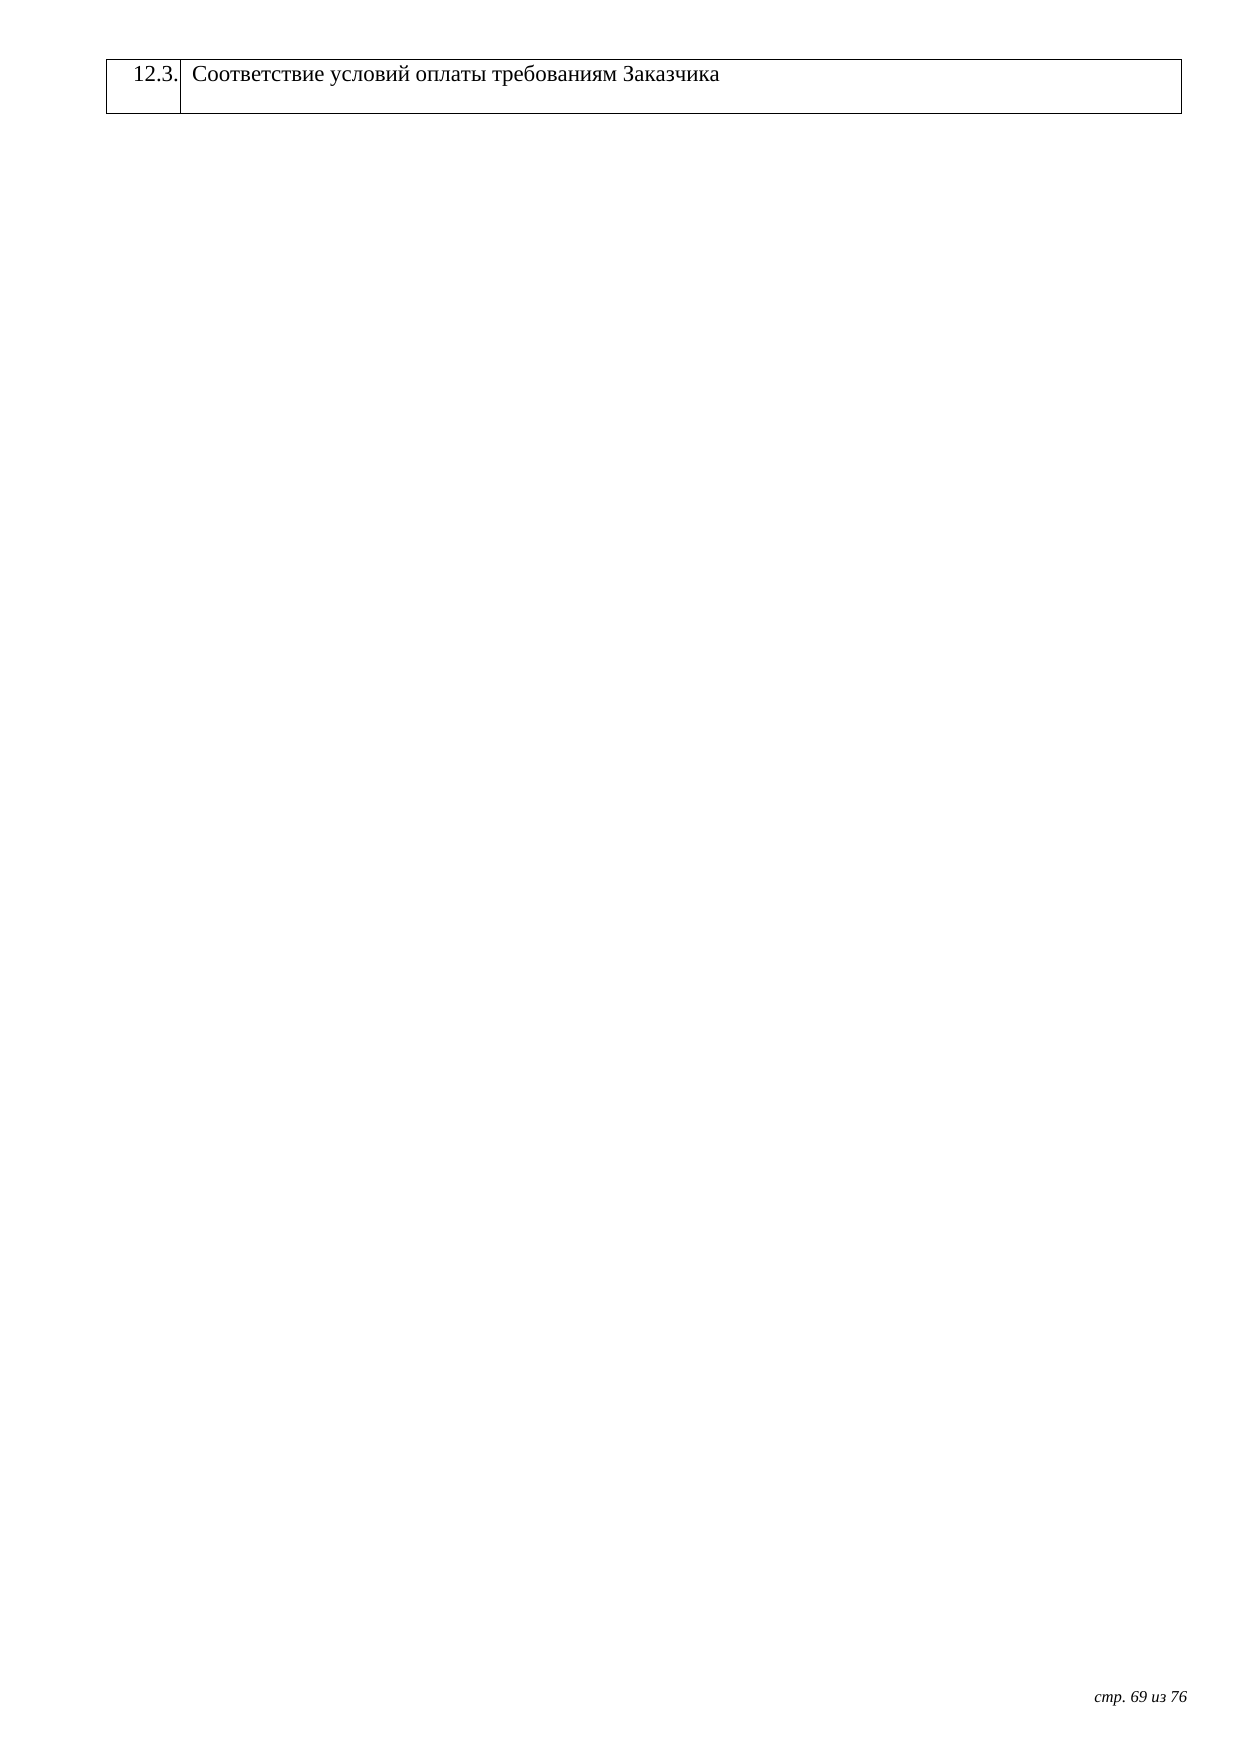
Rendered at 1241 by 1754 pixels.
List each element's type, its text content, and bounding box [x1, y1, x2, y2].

table_cell [107, 60, 180, 113]
table_cell Соответствие условий оплаты требованиям Заказчика [181, 60, 1181, 113]
